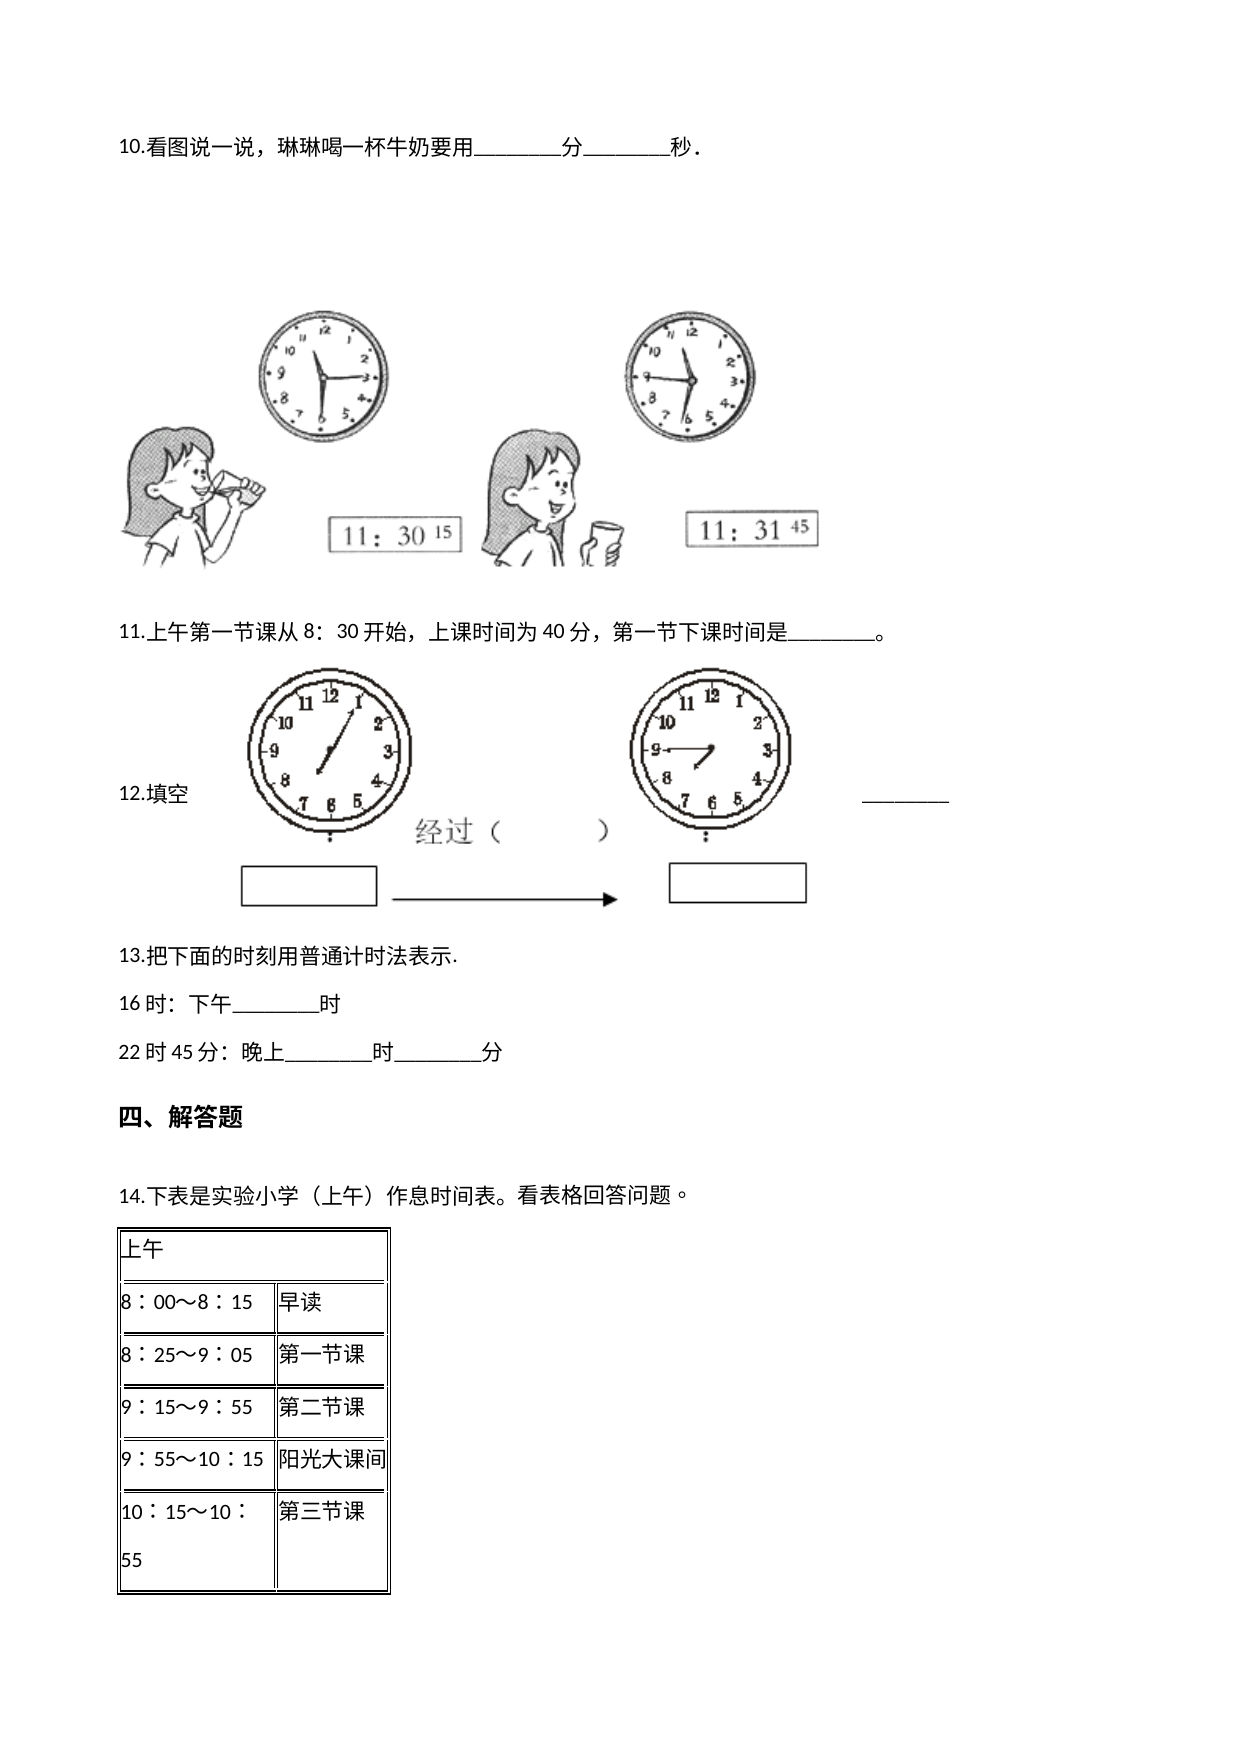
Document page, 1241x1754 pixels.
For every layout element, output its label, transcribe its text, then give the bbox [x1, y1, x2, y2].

table_cell 8：00～8：15 [119, 1280, 276, 1332]
table_cell 早读 [276, 1280, 389, 1332]
table_cell 第三节课 [276, 1489, 389, 1590]
picture [118, 308, 822, 573]
table_cell 第二节课 [276, 1384, 389, 1437]
table_cell 9：15～9：55 [119, 1384, 276, 1437]
picture [199, 662, 862, 913]
text 16时：下午________时 [118, 987, 1122, 1019]
table_cell 第一节课 [276, 1332, 389, 1384]
text 11.上午第一节课从8：30开始，上课时间为40分，第一节下课时间是________。 [118, 614, 1122, 647]
table_cell 8：25～9：05 [119, 1332, 276, 1384]
table_header 上午 [121, 1232, 387, 1279]
text 22时45分：晚上________时________分 [118, 1035, 1122, 1067]
table_cell 阳光大课间 [276, 1437, 389, 1489]
text 14.下表是实验小学（上午）作息时间表。看表格回答问题。 [118, 1179, 1122, 1211]
table_cell 9：55～10：15 [119, 1437, 276, 1489]
table_cell 10：15～10：55 [119, 1489, 276, 1590]
text 13.把下面的时刻用普通计时法表示. [118, 938, 1122, 971]
text 四、解答题 [118, 1083, 1122, 1148]
